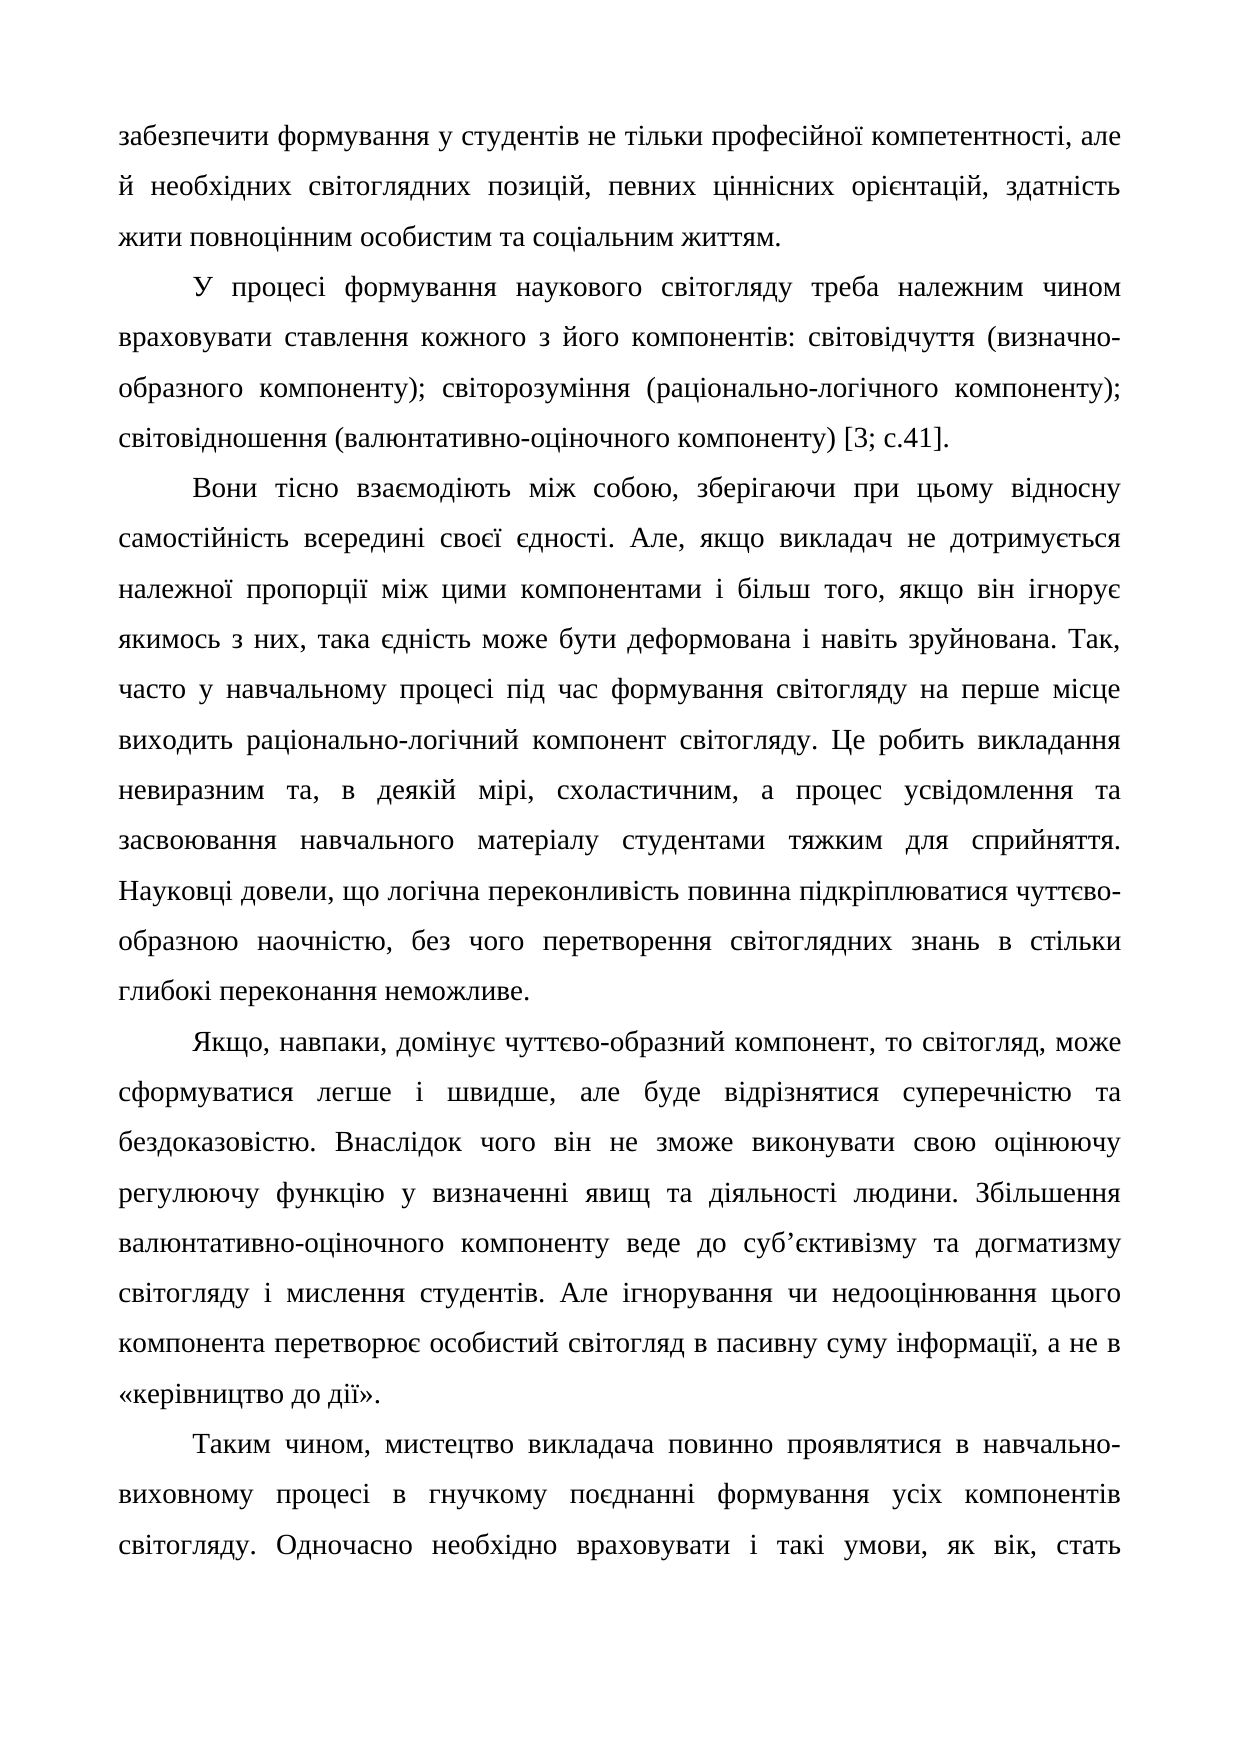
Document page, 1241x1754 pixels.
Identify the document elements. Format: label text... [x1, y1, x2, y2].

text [118, 1426, 1122, 1560]
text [118, 118, 1122, 252]
text Вони тісно взаємодіють між собою, зберігаючи при цьому відносну самостійність всередині своєї єдності. Але, якщо викладач не дотримується належної пропорції між цими компонентами і більш того, якщо він ігнорує якимось з них, така єдність може бути деформована і навіть зруйнована. Так, часто у навчальному процесі під час формування світогляду на перше місце виходить раціонально-логічний компонент світогляду. Це робить викладання невиразним та, в деякій мірі, схоластичним, а процес усвідомлення та засвоювання навчального матеріалу студентами тяжким для сприйняття. Науковці довели, що логічна переконливість повинна підкріплюватися чуттєво-образною наочністю, без чого перетворення світоглядних знань в стільки глибокі переконання неможливе. [118, 470, 1122, 1007]
text У процесі формування наукового світогляду треба належним чином враховувати ставлення кожного з його компонентів: світовідчуття (визначно-образного компоненту); світорозуміння (раціонально-логічного компоненту); світовідношення (валюнтативно-оціночного компоненту) [3; с.41]. [118, 269, 1122, 453]
text Якщо, навпаки, домінує чуттєво-образний компонент, то світогляд, може сформуватися легше і швидше, але буде відрізнятися суперечністю та бездоказовістю. Внаслідок чого він не зможе виконувати свою оцінюючу регулюючу функцію у визначенні явищ та діяльності людини. Збільшення валюнтативно-оціночного компоненту веде до суб’єктивізму та догматизму світогляду і мислення студентів. Але ігнорування чи недооцінювання цього компонента перетворює особистий світогляд в пасивну суму інформації, а не в «керівництво до дії». [118, 1024, 1122, 1409]
